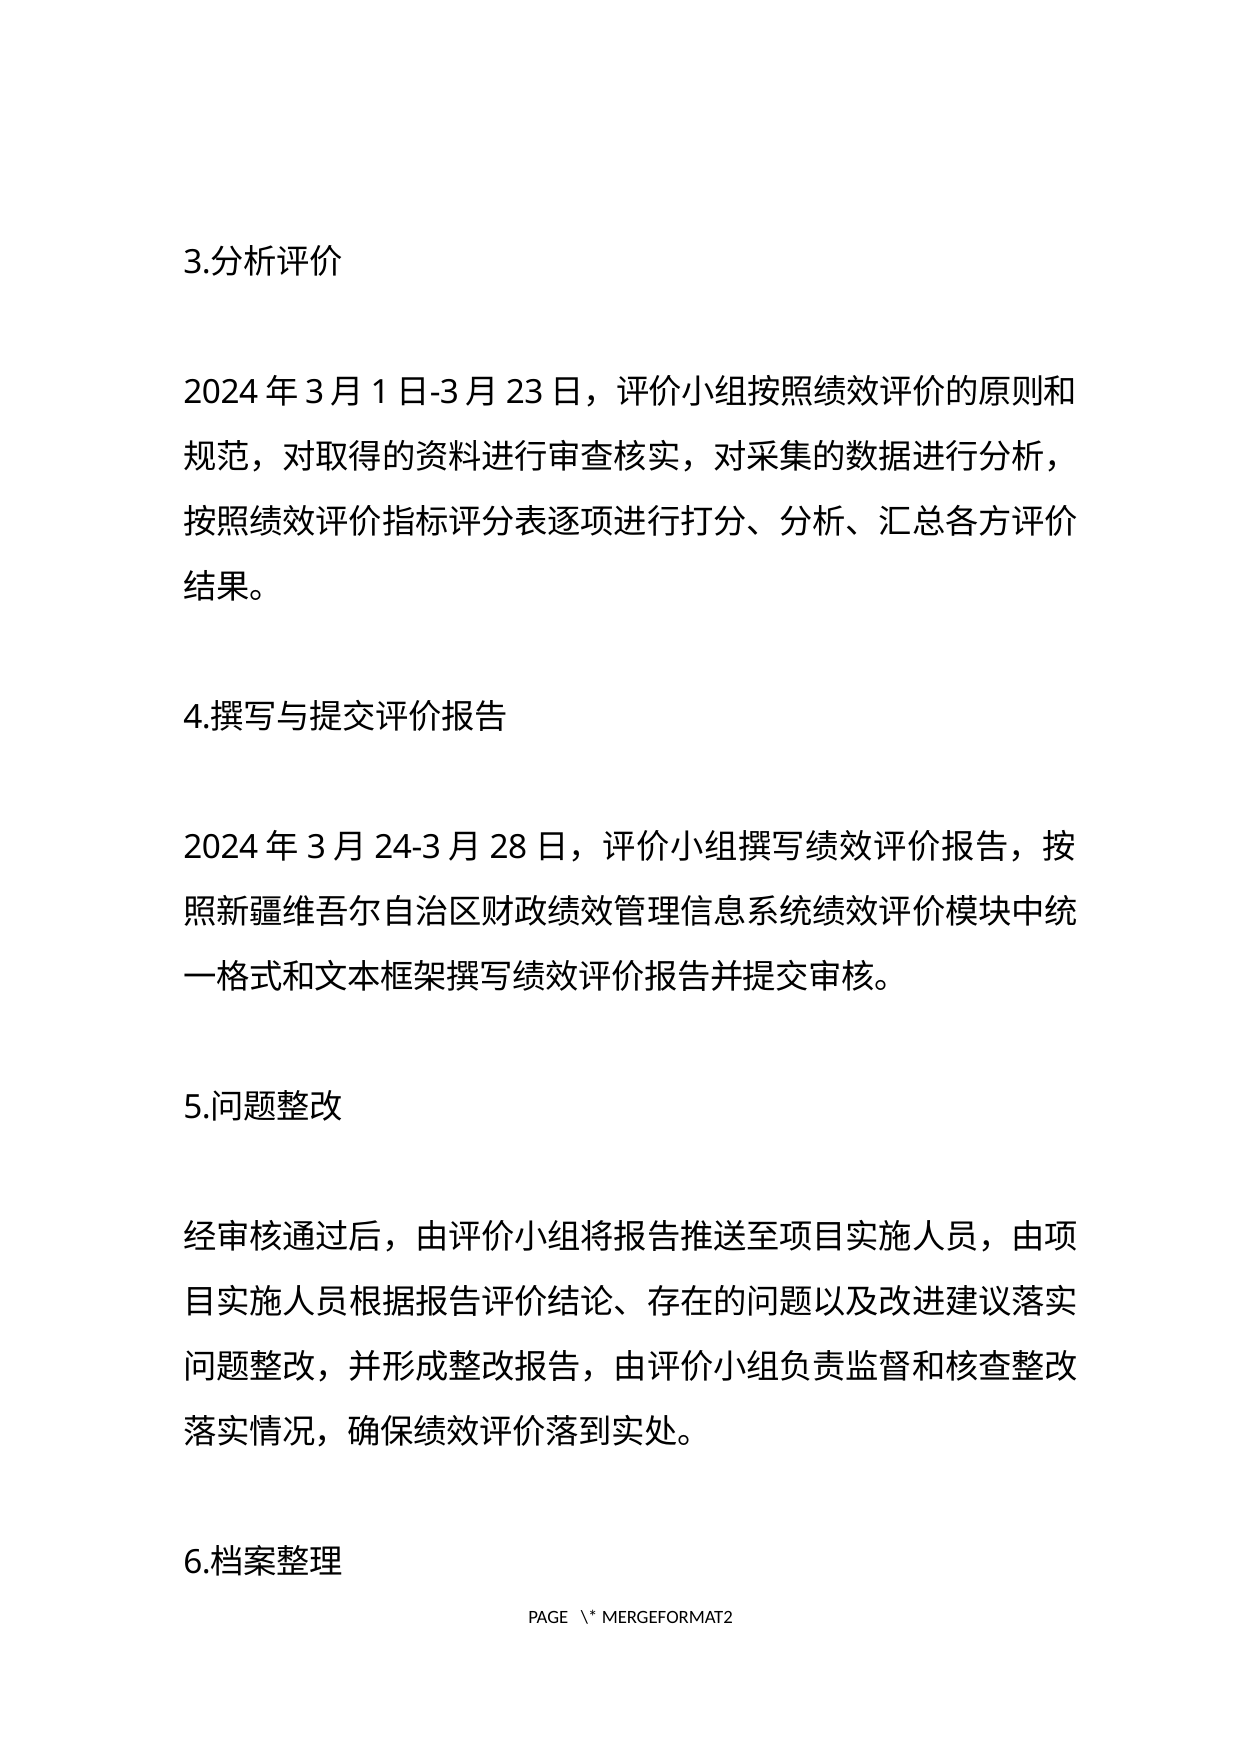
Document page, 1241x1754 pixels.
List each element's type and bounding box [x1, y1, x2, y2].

text [183, 162, 1078, 1592]
